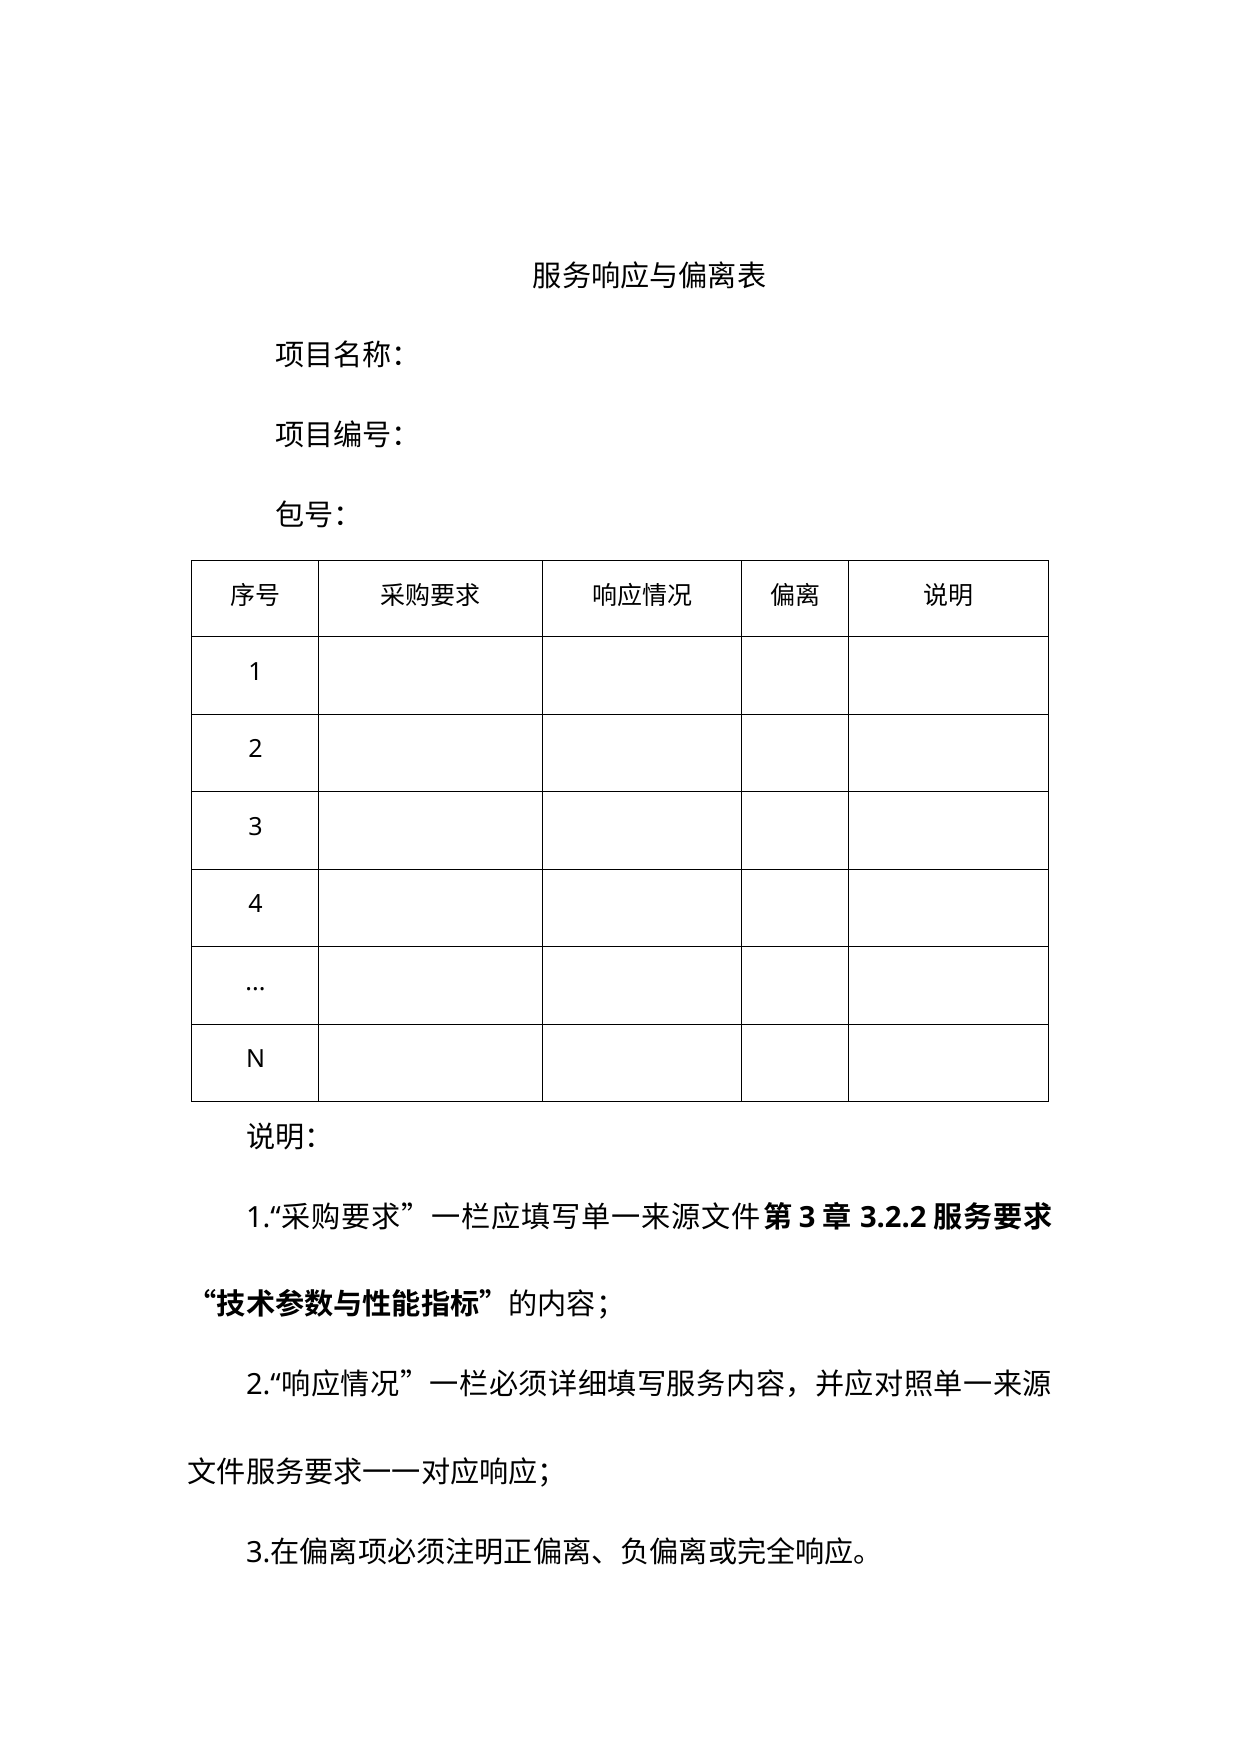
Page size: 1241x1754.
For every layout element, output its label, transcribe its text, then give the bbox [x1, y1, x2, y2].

text 说明： [187, 1102, 1053, 1167]
table_cell [849, 947, 1048, 1023]
table_header 说明 [849, 561, 1048, 636]
table_cell [742, 715, 848, 791]
text 包号： [187, 480, 1053, 545]
table_cell [742, 1025, 848, 1101]
table_cell [849, 1025, 1048, 1101]
table_cell [319, 715, 542, 791]
table_cell [543, 637, 741, 713]
table_header 序号 [192, 561, 318, 636]
table_cell 3 [192, 792, 318, 868]
table_header 偏离 [742, 561, 848, 636]
table_cell [319, 637, 542, 713]
table_cell [543, 870, 741, 946]
list 2.“响应情况”一栏必须详细填写服务内容，并应对照单一来源文件服务要求一一对应响应； [187, 1349, 1053, 1502]
table_cell [849, 870, 1048, 946]
table_cell 2 [192, 715, 318, 791]
table_header 采购要求 [319, 561, 542, 636]
table_cell [319, 870, 542, 946]
table_cell [543, 1025, 741, 1101]
text 项目名称： [187, 321, 1053, 386]
table_cell [319, 947, 542, 1023]
table_cell 1 [192, 637, 318, 713]
table_cell [849, 637, 1048, 713]
table_cell [319, 792, 542, 868]
table_cell ... [192, 947, 318, 1023]
table_cell [543, 792, 741, 868]
table_cell [543, 947, 741, 1023]
table_cell [742, 947, 848, 1023]
text 3.在偏离项必须注明正偏离、负偏离或完全响应。 [187, 1517, 1053, 1582]
text 项目编号： [187, 400, 1053, 465]
table_cell [742, 870, 848, 946]
table_cell [849, 792, 1048, 868]
table_header 响应情况 [543, 561, 741, 636]
list 1.“采购要求”一栏应填写单一来源文件第3章 3.2.2服务要求“技术参数与性能指标”的内容； [187, 1182, 1053, 1334]
table_cell [742, 637, 848, 713]
table_cell [742, 792, 848, 868]
text 服务响应与偏离表 [187, 241, 1053, 306]
table_cell 4 [192, 870, 318, 946]
table_cell [319, 1025, 542, 1101]
table_cell [849, 715, 1048, 791]
table_cell [543, 715, 741, 791]
table_cell N [192, 1025, 318, 1101]
